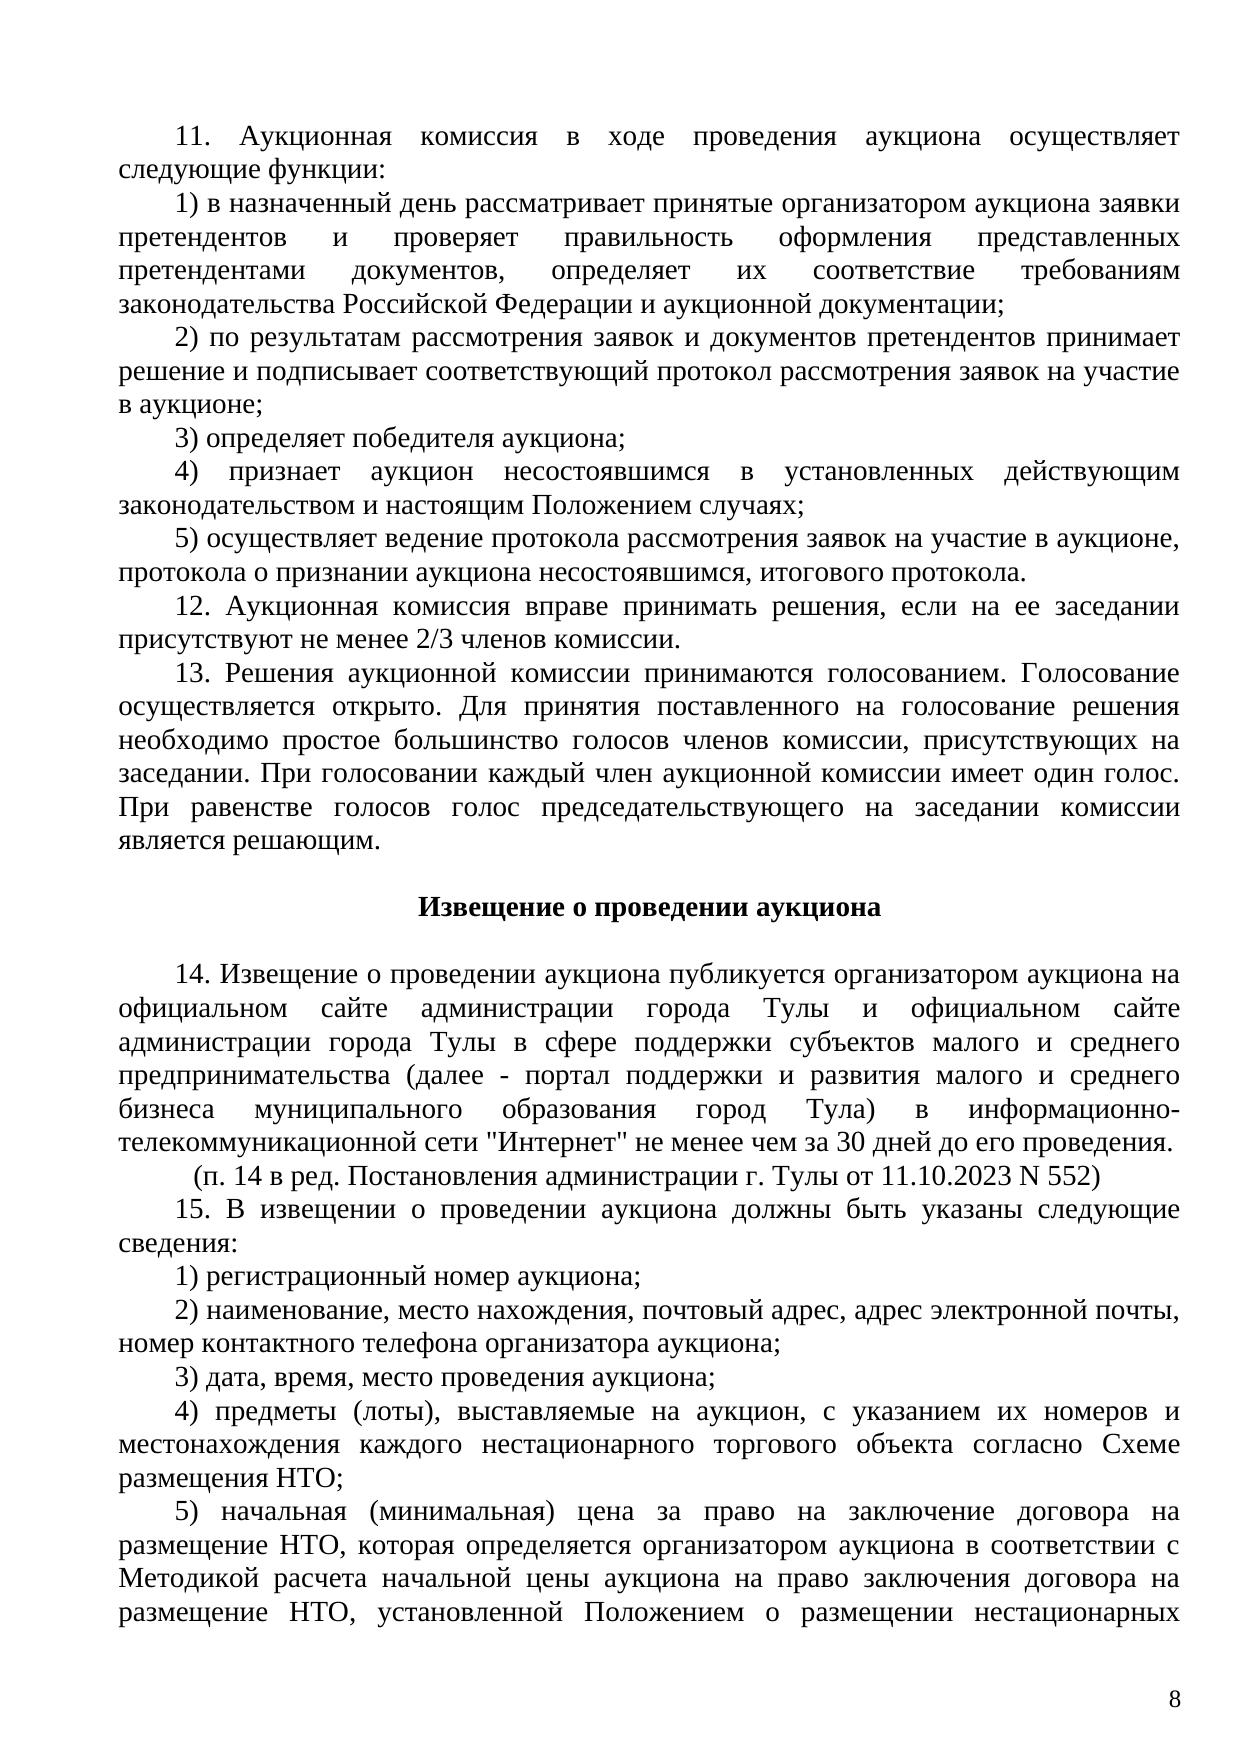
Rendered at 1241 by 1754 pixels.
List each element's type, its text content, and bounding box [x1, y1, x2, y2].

text 13. Решения аукционной комиссии принимаются голосованием. Голосование осуществляется открыто. Для принятия поставленного на голосование решения необходимо простое большинство голосов членов комиссии, присутствующих на заседании. При голосовании каждый член аукционной комиссии имеет один голос. При равенстве голосов голос председательствующего на заседании комиссии является решающим. [118, 655, 1181, 856]
text 15. В извещении о проведении аукциона должны быть указаны следующие сведения: [118, 1191, 1181, 1258]
text 12. Аукционная комиссия вправе принимать решения, если на ее заседании присутствуют не менее 2/3 членов комиссии. [118, 588, 1181, 655]
title Извещение о проведении аукциона [118, 889, 1181, 923]
text 4) признает аукцион несостоявшимся в установленных действующим законодательством и настоящим Положением случаях; [118, 453, 1181, 521]
text 5) осуществляет ведение протокола рассмотрения заявок на участие в аукционе, протокола о признании аукциона несостоявшимся, итогового протокола. [118, 521, 1181, 588]
text (п. 14 в ред. Постановления администрации г. Тулы от 11.10.2023 N 552) [118, 1158, 1181, 1191]
text 2) наименование, место нахождения, почтовый адрес, адрес электронной почты, номер контактного телефона организатора аукциона; [118, 1292, 1181, 1359]
text 3) дата, время, место проведения аукциона; [118, 1359, 1181, 1393]
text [118, 1493, 1181, 1627]
text 1) регистрационный номер аукциона; [118, 1258, 1181, 1292]
text 4) предметы (лоты), выставляемые на аукцион, с указанием их номеров и местонахождения каждого нестационарного торгового объекта согласно Схеме размещения НТО; [118, 1393, 1181, 1493]
text 14. Извещение о проведении аукциона публикуется организатором аукциона на официальном сайте администрации города Тулы и официальном сайте администрации города Тулы в сфере поддержки субъектов малого и среднего предпринимательства (далее - портал поддержки и развития малого и среднего бизнеса муниципального образования город Тула) в информационно-телекоммуникационной сети "Интернет" не менее чем за 30 дней до его проведения. [118, 957, 1181, 1158]
text 2) по результатам рассмотрения заявок и документов претендентов принимает решение и подписывает соответствующий протокол рассмотрения заявок на участие в аукционе; [118, 319, 1181, 420]
text 3) определяет победителя аукциона; [118, 420, 1181, 453]
text 11. Аукционная комиссия в ходе проведения аукциона осуществляет следующие функции: [118, 118, 1181, 185]
text 1) в назначенный день рассматривает принятые организатором аукциона заявки претендентов и проверяет правильность оформления представленных претендентами документов, определяет их соответствие требованиям законодательства Российской Федерации и аукционной документации; [118, 185, 1181, 319]
